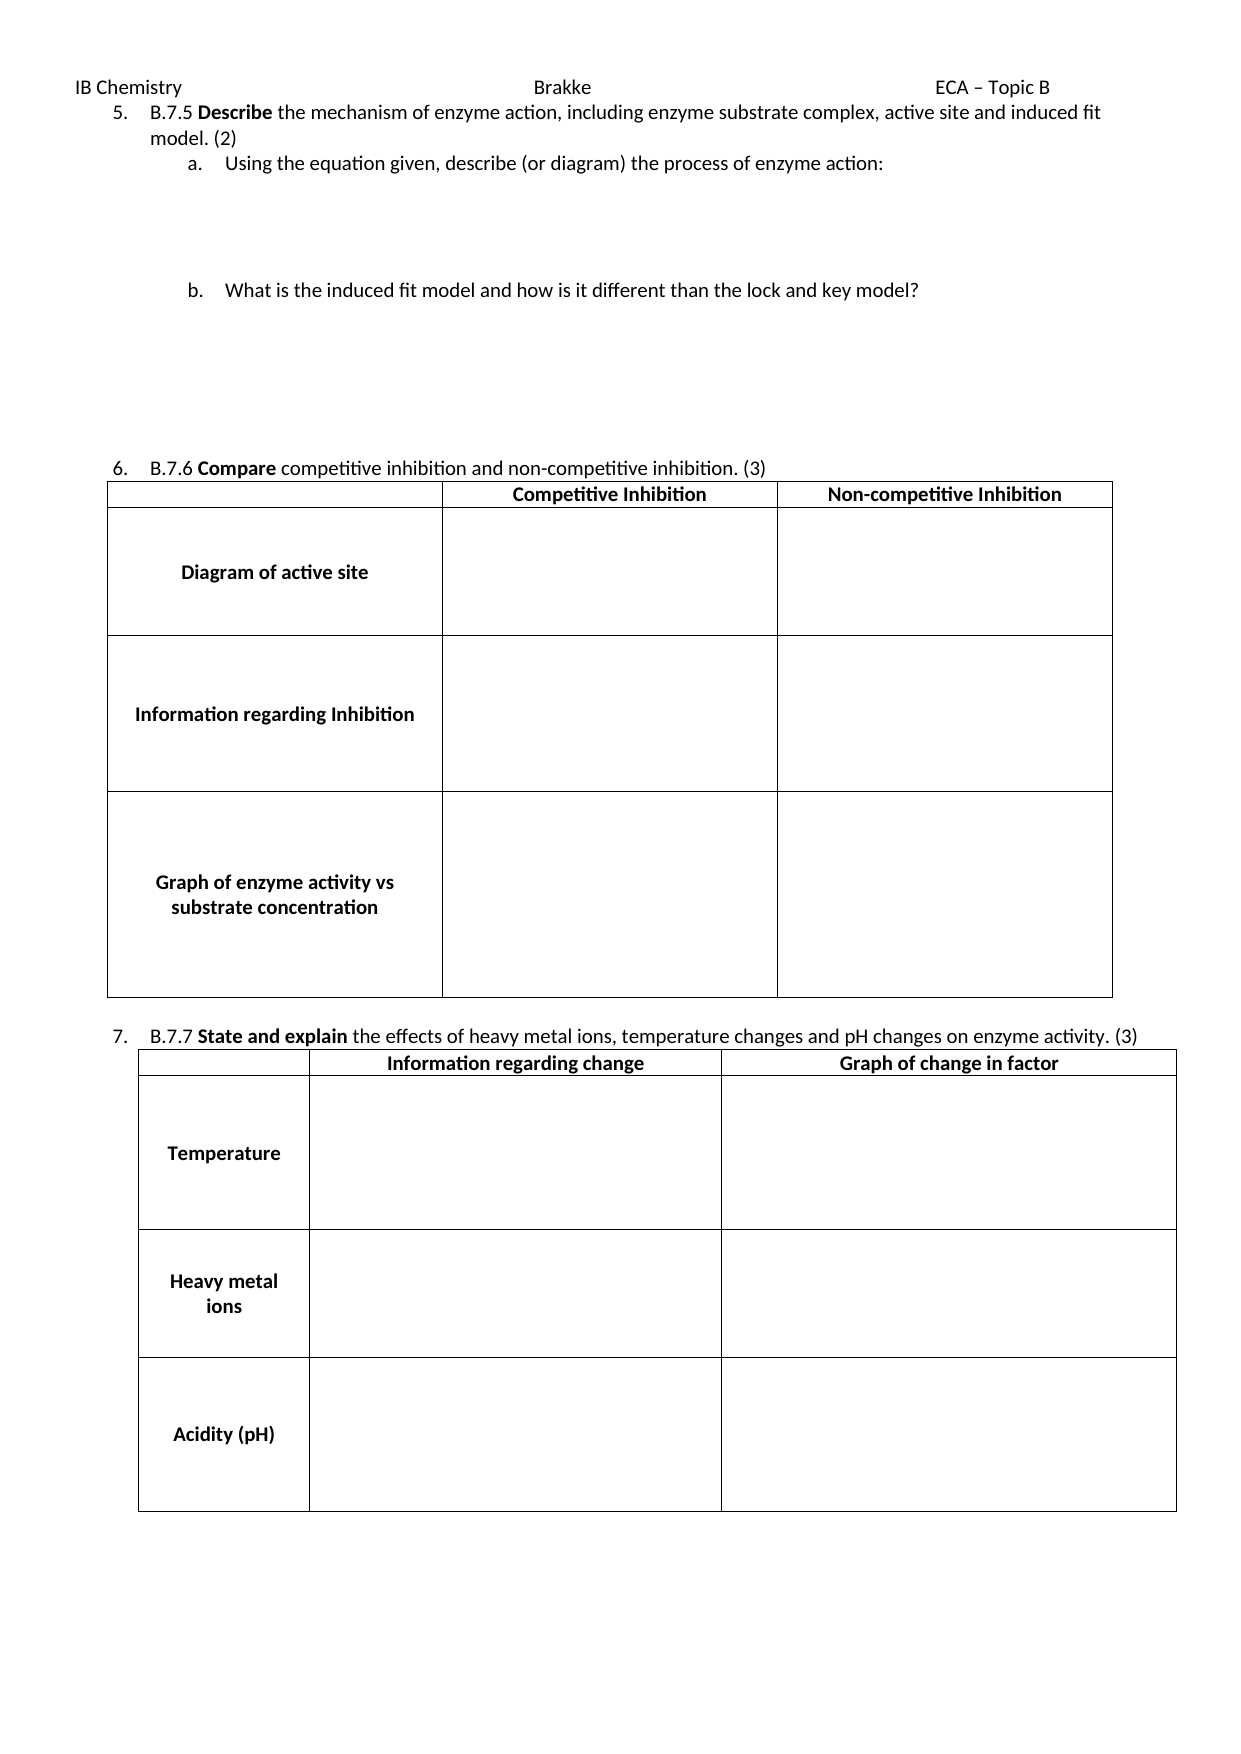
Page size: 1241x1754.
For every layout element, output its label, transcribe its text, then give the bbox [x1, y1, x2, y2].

table_cell Acidity (pH) [139, 1358, 309, 1511]
table_cell [722, 1230, 1176, 1357]
table_cell [310, 1230, 721, 1357]
table_cell [310, 1076, 721, 1229]
list Using the equation given, describe (or diagram) the process of enzyme action: [187, 150, 1165, 176]
table_header Competitive Inhibition [443, 482, 777, 507]
table_cell Graph of enzyme activity vs substrate concentration [108, 792, 442, 997]
table_header [139, 1050, 309, 1075]
table_cell [778, 792, 1112, 997]
list B.7.7 State and explain the effects of heavy metal ions, temperature changes and pH changes on enzyme activity. (3) [112, 1023, 1165, 1049]
table_cell [722, 1358, 1176, 1511]
table_cell [443, 508, 777, 635]
table_header Graph of change in factor [722, 1050, 1176, 1075]
table_cell Temperature [139, 1076, 309, 1229]
table_cell Diagram of active site [108, 508, 442, 635]
table_cell [722, 1076, 1176, 1229]
table_cell [778, 636, 1112, 791]
table_cell [778, 508, 1112, 635]
table_header Information regarding change [310, 1050, 721, 1075]
table_cell Heavy metal ions [139, 1230, 309, 1357]
list What is the induced fit model and how is it different than the lock and key model? [187, 277, 1165, 303]
table_cell [310, 1358, 721, 1511]
table_cell [443, 792, 777, 997]
table_cell [443, 636, 777, 791]
table_header [108, 482, 442, 507]
list B.7.5 Describe the mechanism of enzyme action, including enzyme substrate complex, active site and induced fit model. (2) [112, 99, 1165, 150]
table_cell Information regarding Inhibition [108, 636, 442, 791]
table_header Non-competitive Inhibition [778, 482, 1112, 507]
list B.7.6 Compare competitive inhibition and non-competitive inhibition. (3) [112, 455, 1165, 481]
